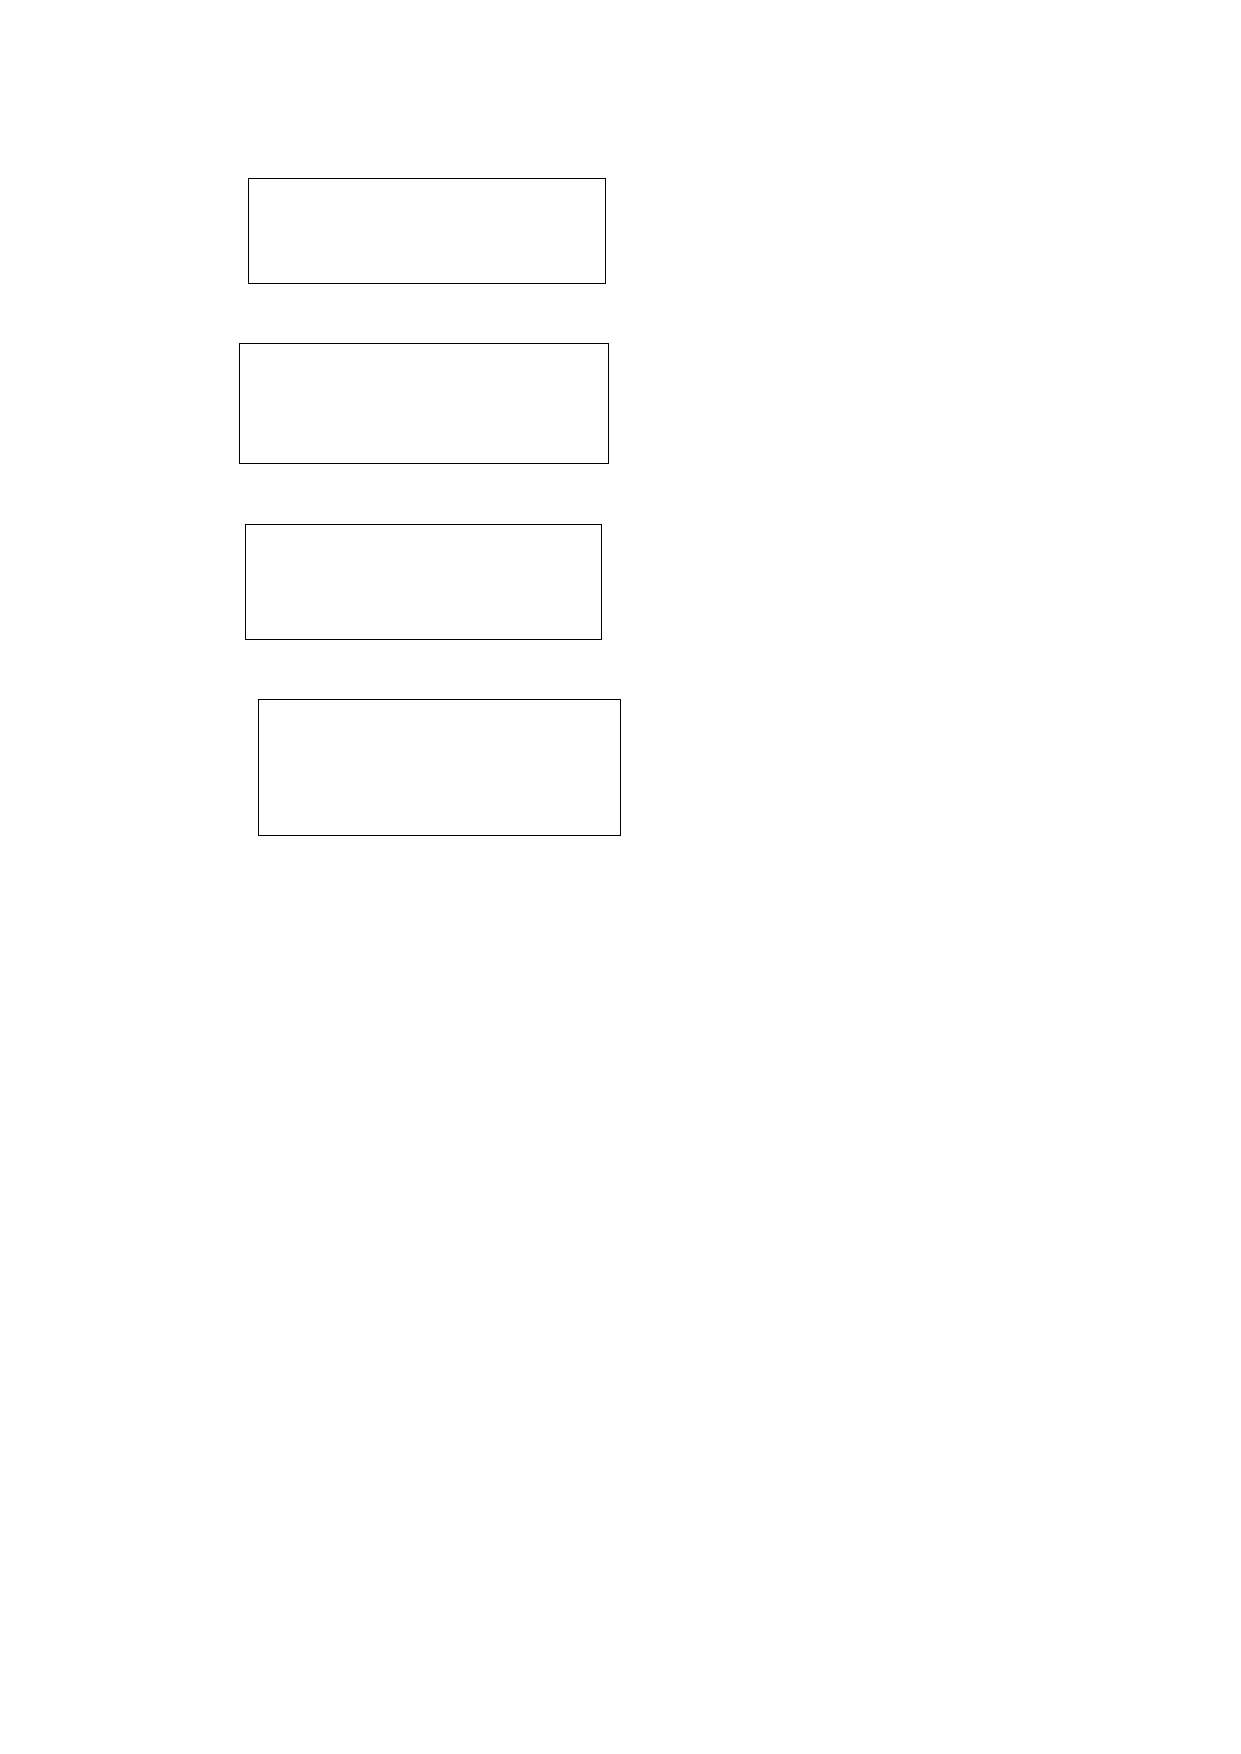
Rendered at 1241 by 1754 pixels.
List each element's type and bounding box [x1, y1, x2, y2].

table_header [240, 344, 608, 463]
table_header [249, 179, 605, 283]
table_header [259, 700, 620, 835]
table_header [246, 525, 601, 639]
